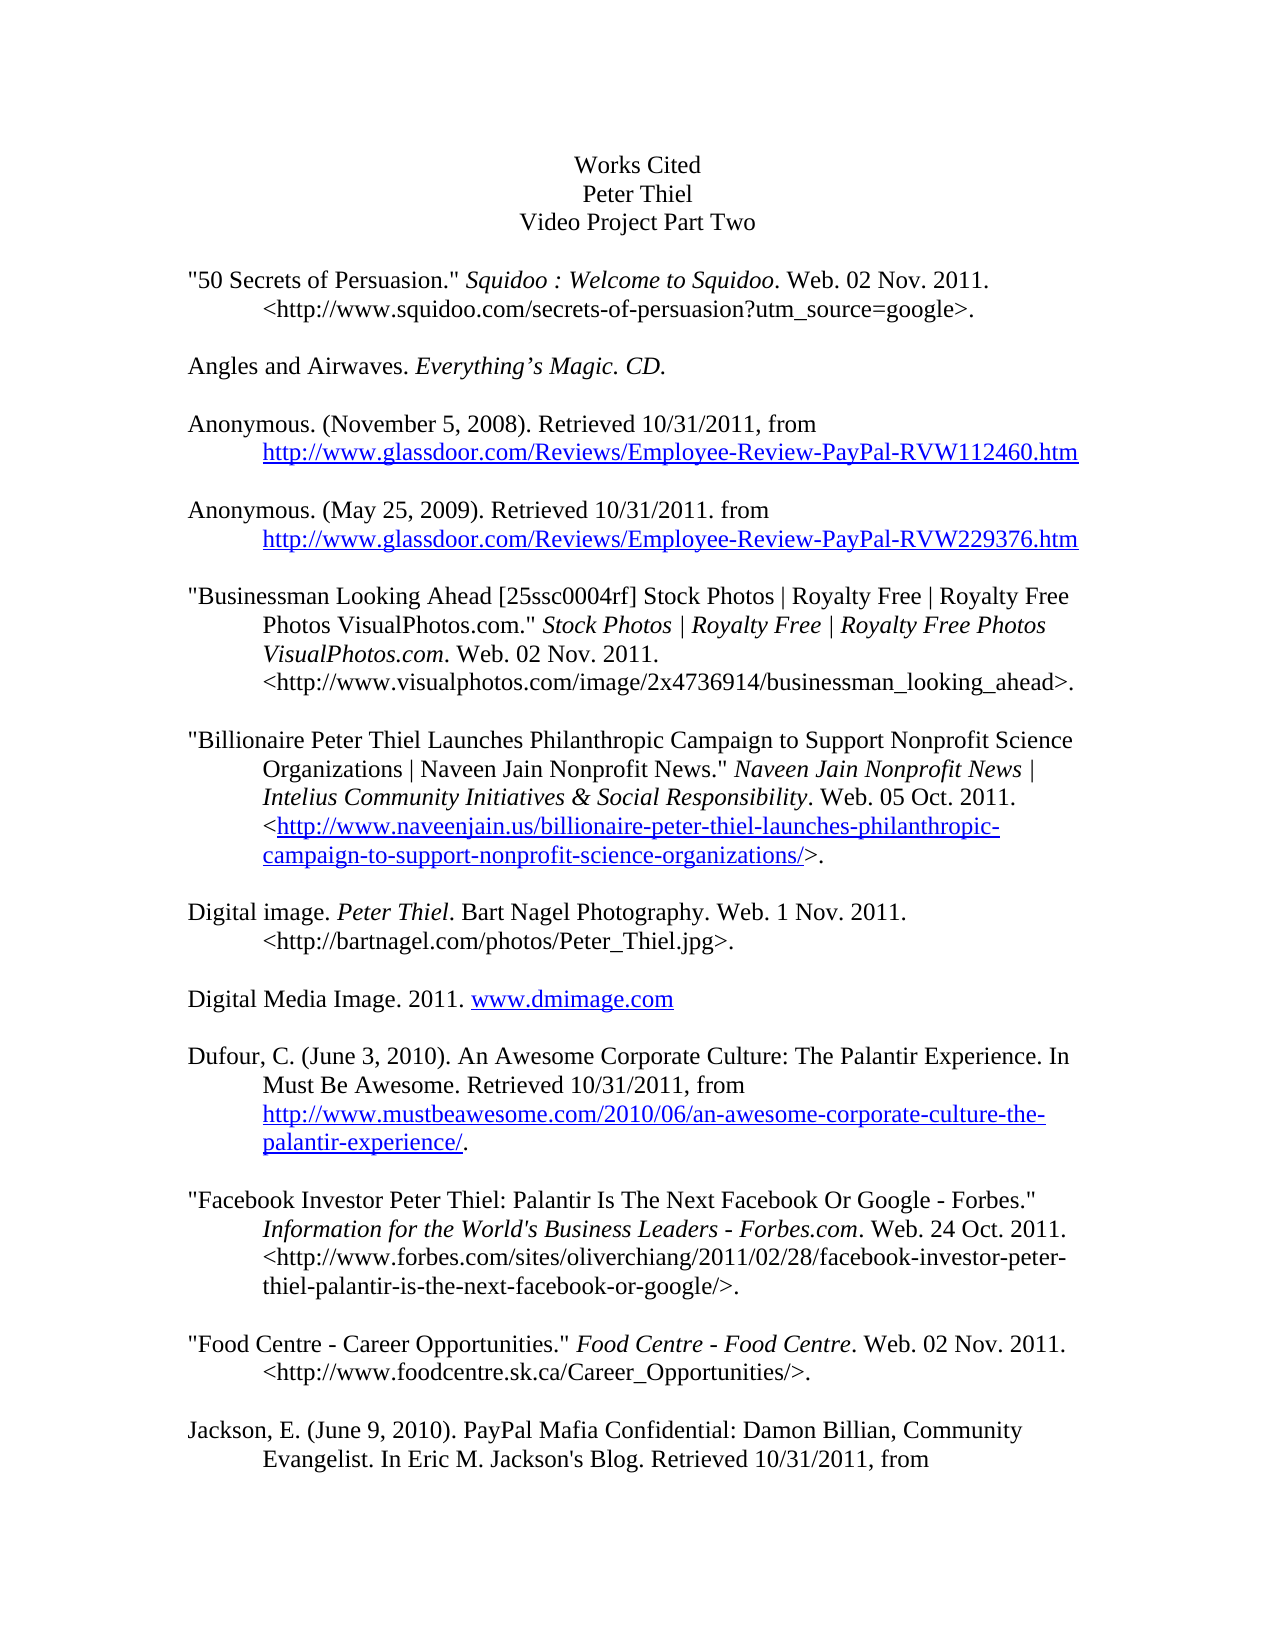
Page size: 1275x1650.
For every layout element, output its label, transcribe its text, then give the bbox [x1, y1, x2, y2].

text Digital image. Peter Thiel. Bart Nagel Photography. Web. 1 Nov. 2011. <http://bartnagel.com/photos/Peter_Thiel.jpg>. [187, 897, 1087, 955]
text "50 Secrets of Persuasion." Squidoo : Welcome to Squidoo. Web. 02 Nov. 2011. <http://www.squidoo.com/secrets-of-persuasion?utm_source=google>. [187, 265, 1087, 322]
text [187, 1415, 1087, 1472]
text Digital Media Image. 2011. www.dmimage.com [187, 984, 1087, 1012]
text Anonymous. (May 25, 2009). Retrieved 10/31/2011. from http://www.glassdoor.com/Reviews/Employee-Review-PayPal-RVW229376.htm [187, 495, 1087, 552]
text Works Cited [187, 150, 1087, 179]
text Video Project Part Two [187, 207, 1087, 236]
text "Facebook Investor Peter Thiel: Palantir Is The Next Facebook Or Google - Forbes." Information for the World's Business Leaders - Forbes.com. Web. 24 Oct. 2011. <http://www.forbes.com/sites/oliverchiang/2011/02/28/facebook-investor-peter-thiel-palantir-is-the-next-facebook-or-google/>. [187, 1185, 1087, 1300]
text "Billionaire Peter Thiel Launches Philanthropic Campaign to Support Nonprofit Science Organizations | Naveen Jain Nonprofit News." Naveen Jain Nonprofit News | Intelius Community Initiatives & Social Responsibility. Web. 05 Oct. 2011. <http://www.naveenjain.us/billionaire-peter-thiel-launches-philanthropic-campaign-to-support-nonprofit-science-organizations/>. [187, 725, 1087, 869]
text Anonymous. (November 5, 2008). Retrieved 10/31/2011, from http://www.glassdoor.com/Reviews/Employee-Review-PayPal-RVW112460.htm [187, 409, 1087, 466]
text "Businessman Looking Ahead [25ssc0004rf] Stock Photos | Royalty Free | Royalty Free Photos VisualPhotos.com." Stock Photos | Royalty Free | Royalty Free Photos VisualPhotos.com. Web. 02 Nov. 2011. <http://www.visualphotos.com/image/2x4736914/businessman_looking_ahead>. [187, 581, 1087, 696]
text Peter Thiel [187, 179, 1087, 207]
text "Food Centre - Career Opportunities." Food Centre - Food Centre. Web. 02 Nov. 2011. <http://www.foodcentre.sk.ca/Career_Opportunities/>. [187, 1329, 1087, 1386]
text Angles and Airwaves. Everything’s Magic. CD. [187, 351, 1087, 380]
text Dufour, C. (June 3, 2010). An Awesome Corporate Culture: The Palantir Experience. In Must Be Awesome. Retrieved 10/31/2011, from http://www.mustbeawesome.com/2010/06/an-awesome-corporate-culture-the-palantir-experience/. [187, 1041, 1087, 1156]
